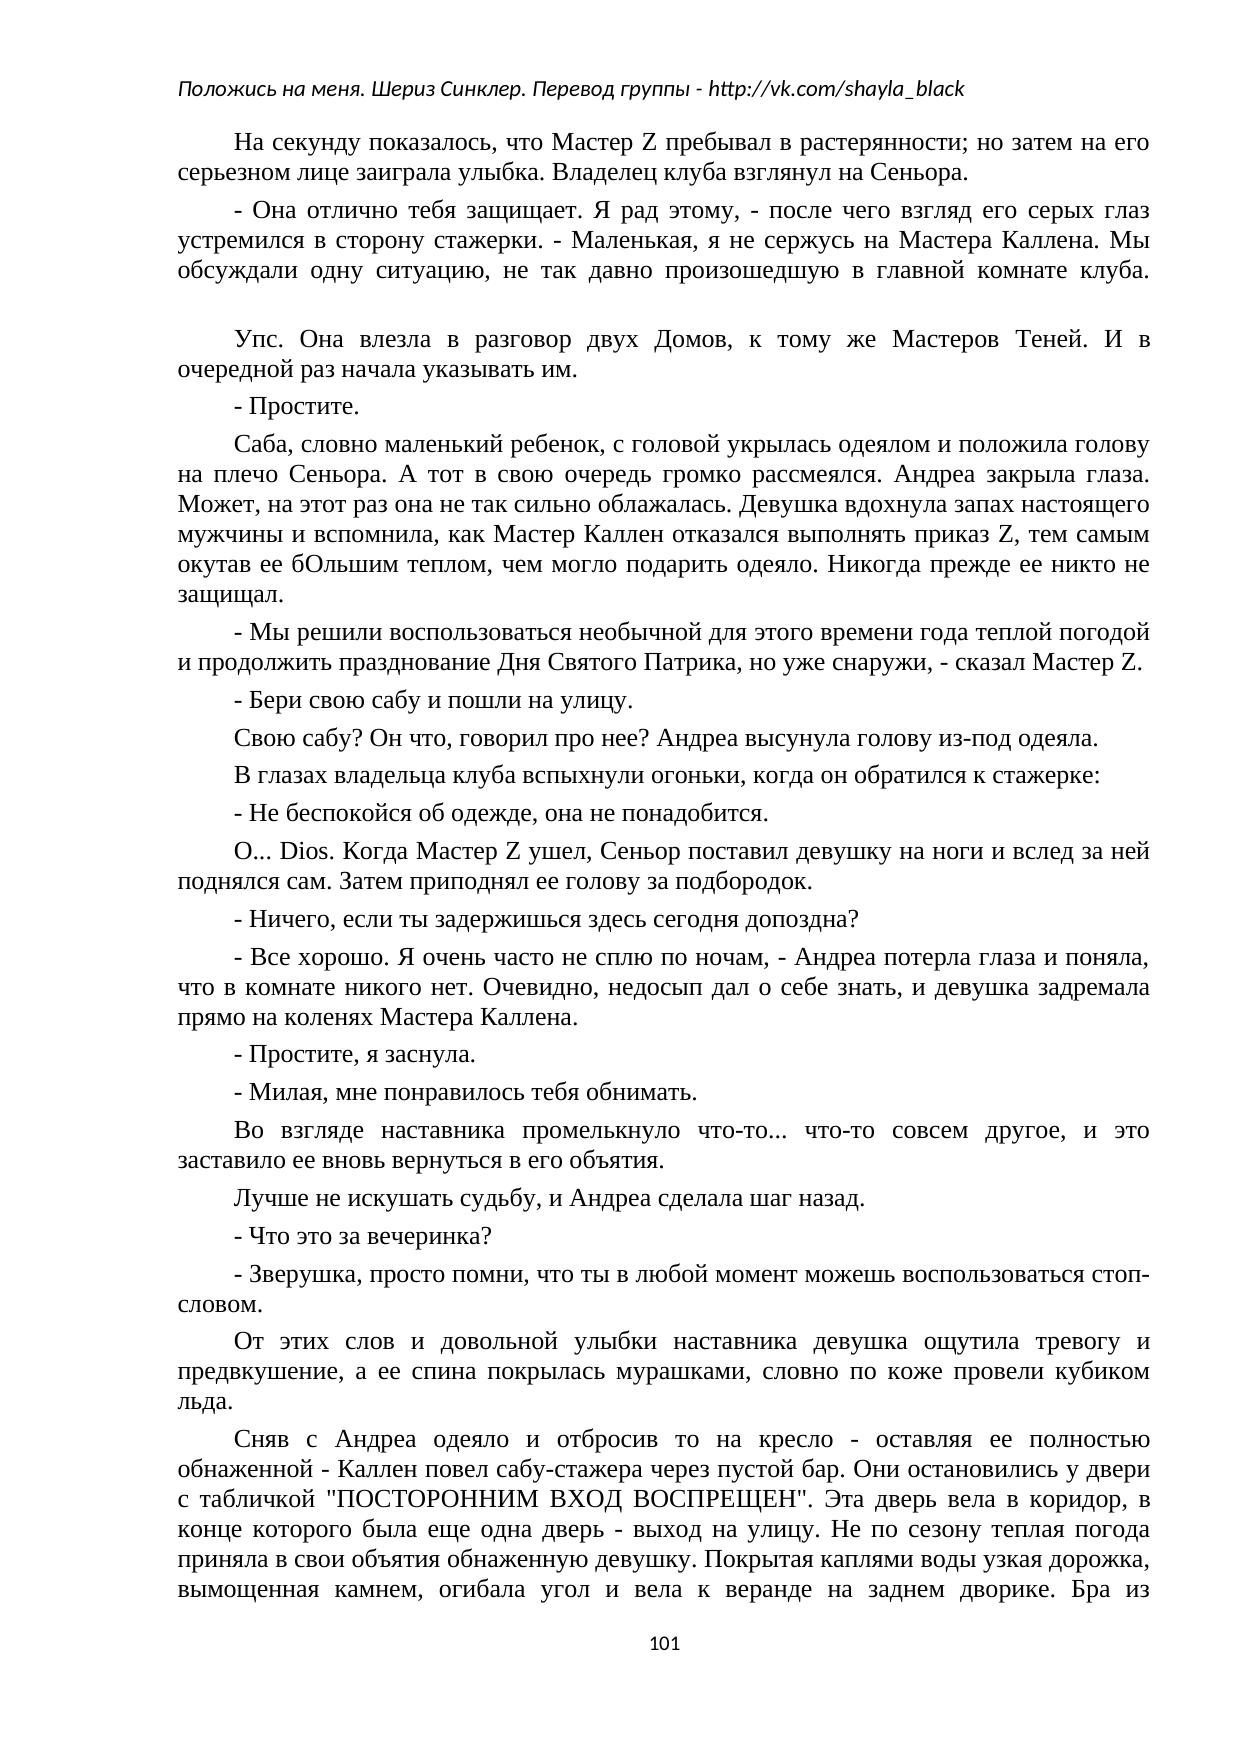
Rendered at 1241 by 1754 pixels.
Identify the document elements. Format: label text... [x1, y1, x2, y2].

text - Все хорошо. Я очень часто не сплю по ночам, - Андреа потерла глаза и поняла, что в комнате никого нет. Очевидно, недосып дал о себе знать, и девушка задремала прямо на коленях Мастера Каллена. [177, 941, 1152, 1031]
text - Мы решили воспользоваться необычной для этого времени года теплой погодой и продолжить празднование Дня Святого Патрика, но уже снаружи, - сказал Мастер Z. [177, 616, 1152, 676]
text О... Dios. Когда Мастер Z ушел, Сеньор поставил девушку на ноги и вслед за ней поднялся сам. Затем приподнял ее голову за подбородок. [177, 835, 1152, 895]
text Во взгляде наставника промелькнуло что-то... что-то совсем другое, и это заставило ее вновь вернуться в его объятия. [177, 1114, 1152, 1174]
text - Ничего, если ты задержишься здесь сегодня допоздна? [177, 903, 1152, 933]
text - Зверушка, просто помни, что ты в любой момент можешь воспользоваться стоп-словом. [177, 1258, 1152, 1318]
text Свою сабу? Он что, говорил про нее? Андреа высунула голову из-под одеяла. [177, 722, 1152, 752]
text Саба, словно маленький ребенок, с головой укрылась одеялом и положила голову на плечо Сеньора. А тот в свою очередь громко рассмеялся. Андреа закрыла глаза. Может, на этот раз она не так сильно облажалась. Девушка вдохнула запах настоящего мужчины и вспомнила, как Мастер Каллен отказался выполнять приказ Z, тем самым окутав ее бОльшим теплом, чем могло подарить одеяло. Никогда прежде ее никто не защищал. [177, 428, 1152, 608]
text Лучше не искушать судьбу, и Андреа сделала шаг назад. [177, 1182, 1152, 1212]
text - Не беспокойся об одежде, она не понадобится. [177, 797, 1152, 827]
text - Простите. [177, 390, 1152, 420]
text На секунду показалось, что Мастер Z пребывал в растерянности; но затем на его серьезном лице заиграла улыбка. Владелец клуба взглянул на Сеньора. [177, 126, 1152, 186]
text - Простите, я заснула. [177, 1038, 1152, 1068]
text Упс. Она влезла в разговор двух Домов, к тому же Мастеров Теней. И в очередной раз начала указывать им. [177, 323, 1152, 383]
text - Она отлично тебя защищает. Я рад этому, - после чего взгляд его серых глаз устремился в сторону стажерки. - Маленькая, я не сержусь на Мастера Каллена. Мы обсуждали одну ситуацию, не так давно произошедшую в главной комнате клуба. [177, 194, 1152, 315]
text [177, 1423, 1152, 1603]
text - Бери свою сабу и пошли на улицу. [177, 684, 1152, 714]
text - Милая, мне понравилось тебя обнимать. [177, 1076, 1152, 1106]
text - Что это за вечеринка? [177, 1220, 1152, 1250]
text В глазах владельца клуба вспыхнули огоньки, когда он обратился к стажерке: [177, 759, 1152, 789]
text От этих слов и довольной улыбки наставника девушка ощутила тревогу и предвкушение, а ее спина покрылась мурашками, словно по коже провели кубиком льда. [177, 1325, 1152, 1415]
